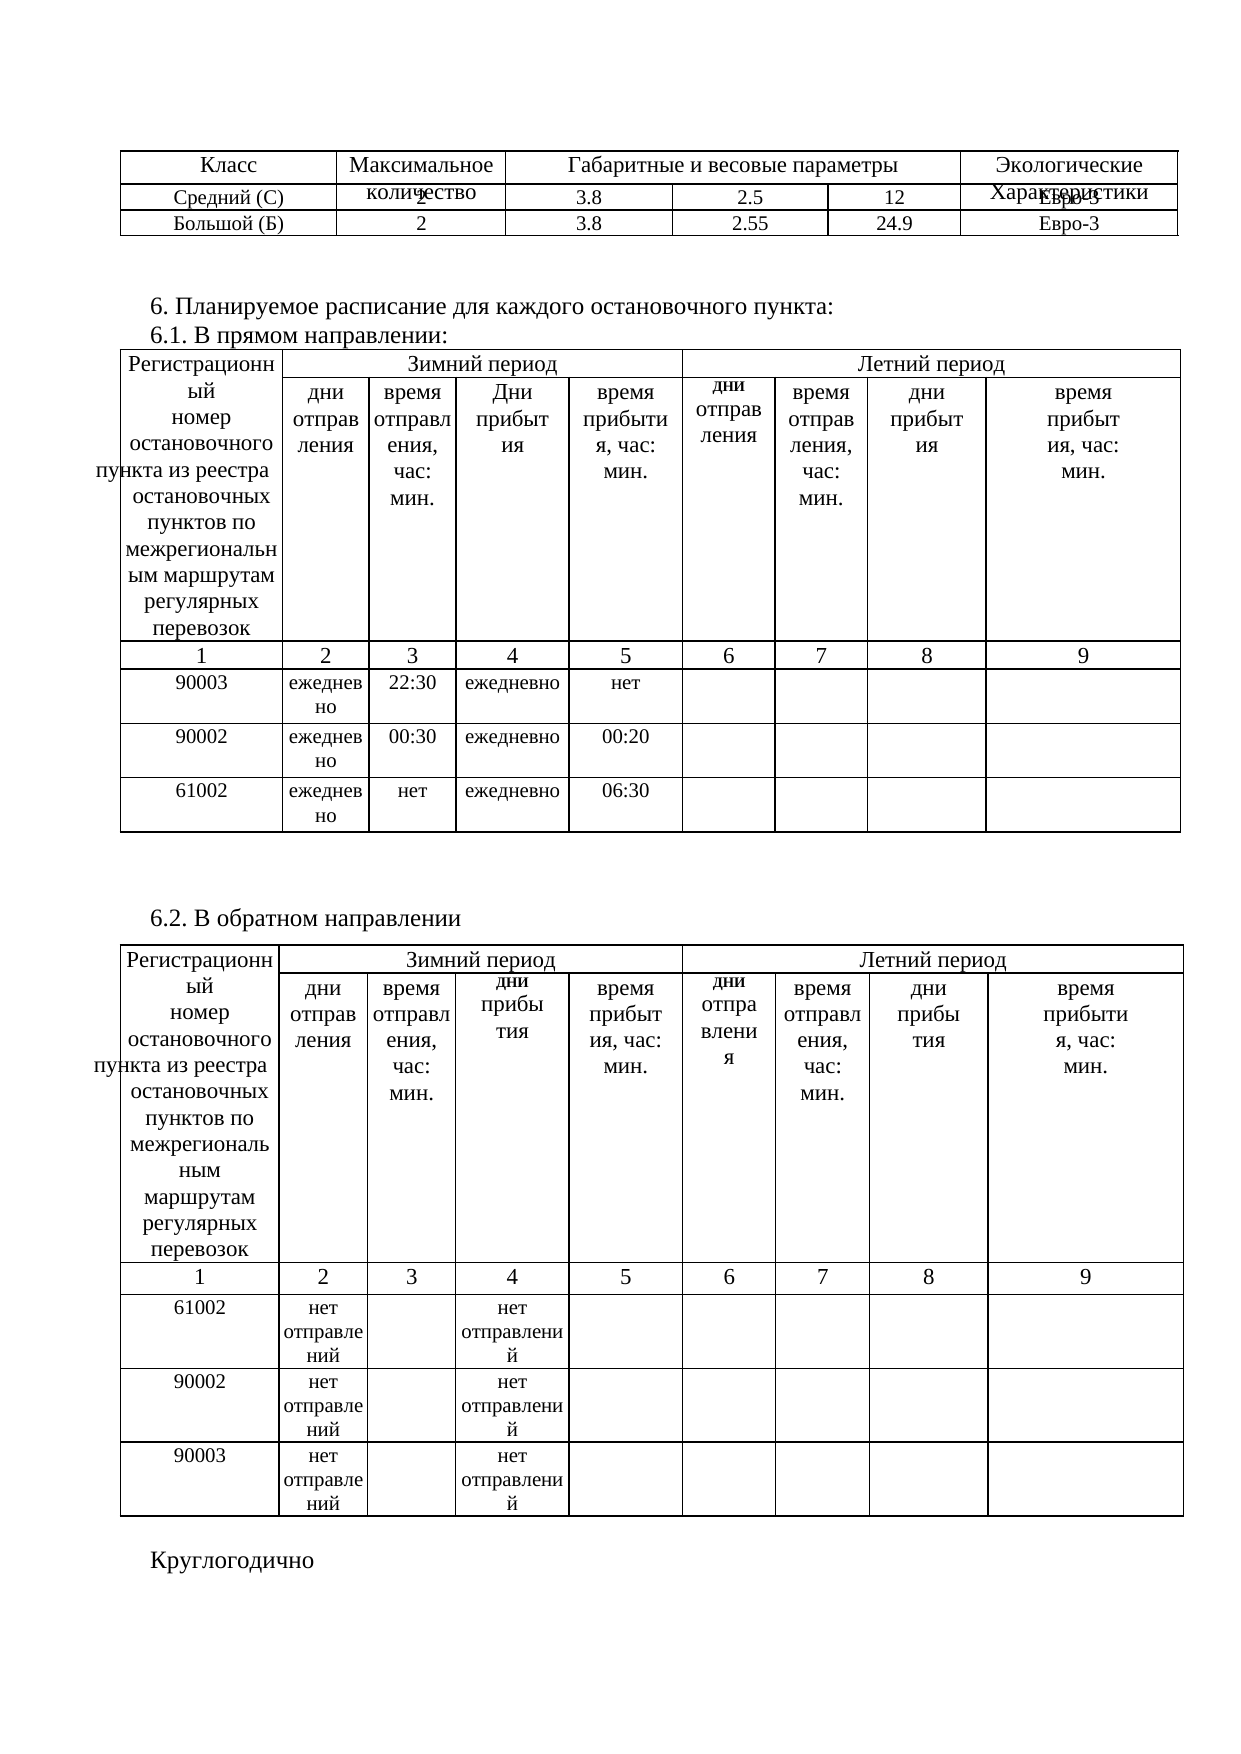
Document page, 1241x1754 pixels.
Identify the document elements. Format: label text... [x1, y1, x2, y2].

table_cell 9 [987, 642, 1180, 668]
table_cell ежедневно [457, 670, 568, 722]
table_cell 4 [457, 642, 568, 668]
table_cell 90003 [121, 1443, 278, 1515]
table_cell дни прибы тия [870, 974, 987, 1262]
table_cell ежедневно [457, 724, 568, 777]
table_cell ежедневно [283, 778, 368, 831]
table_cell Евро-3 [961, 211, 1177, 234]
table_cell 22:30 [370, 670, 455, 722]
table_header Класс [121, 152, 336, 183]
table_header Зимний период [283, 350, 682, 377]
table_cell 2 [337, 211, 505, 234]
table_cell 90002 [121, 1369, 278, 1441]
table_cell [683, 724, 774, 777]
table_cell время прибыт ия, час: мин. [987, 378, 1180, 640]
table_cell [776, 670, 867, 722]
table_cell [987, 724, 1180, 777]
table_header Регистрационный номер остановочного пункта из реестра остановочных пунктов по межрегиональным маршрутам регулярных перевозок [121, 946, 278, 1262]
table_cell время отправл ения, час: мин. [368, 974, 455, 1262]
text 6. Планируемое расписание для каждого остановочного пункта: [150, 291, 1090, 320]
text 6.1. В прямом направлении: [150, 320, 1090, 349]
table_header Летний период [683, 946, 1183, 972]
table_cell 3.8 [506, 185, 672, 209]
table_cell 9 [989, 1263, 1183, 1294]
table_cell 2.55 [673, 211, 827, 234]
table_cell Дни прибыт ия [457, 378, 568, 640]
table_cell [870, 1443, 987, 1515]
table_cell 7 [776, 1263, 869, 1294]
table_cell ДНИ отпра влени я [683, 974, 775, 1262]
table_cell [683, 1443, 775, 1515]
table_cell 00:20 [570, 724, 682, 777]
table_cell 12 [829, 185, 960, 209]
table_header Габаритные и весовые параметры [506, 152, 960, 183]
table_cell ДНИ прибы тия [456, 974, 568, 1262]
table_cell [570, 1443, 682, 1515]
table_cell ежедневно [457, 778, 568, 831]
table_header Максимальное количество [337, 152, 505, 183]
text 6.2. В обратном направлении [150, 903, 1090, 932]
table_cell [776, 1369, 869, 1441]
table_cell ежедневно [283, 670, 368, 722]
text Круглогодично [150, 1545, 1090, 1574]
table_cell нет отправлений [280, 1443, 367, 1515]
table_cell [368, 1369, 455, 1441]
table_cell 2 [280, 1263, 367, 1294]
table_cell 61002 [121, 1295, 278, 1367]
table_cell время отправл ения, час: мин. [776, 974, 869, 1262]
table_header Экологические Характеристики [961, 152, 1177, 183]
table_cell [776, 778, 867, 831]
table_cell 90002 [121, 724, 282, 777]
table_cell нет [370, 778, 455, 831]
table_cell [868, 670, 985, 722]
table_cell дни отправ ления [283, 378, 368, 640]
table_cell 8 [868, 642, 985, 668]
table_cell [989, 1369, 1183, 1441]
table_cell [989, 1295, 1183, 1367]
table_cell 2 [337, 185, 505, 209]
table_cell [868, 778, 985, 831]
table_cell 4 [456, 1263, 568, 1294]
table_cell [776, 1443, 869, 1515]
table_cell 5 [570, 642, 682, 668]
table_cell [368, 1295, 455, 1367]
table_cell время отправ ления, час: мин. [776, 378, 867, 640]
table_cell 6 [683, 1263, 775, 1294]
table_cell [868, 724, 985, 777]
table_cell дни прибыт ия [868, 378, 985, 640]
table_cell 3 [368, 1263, 455, 1294]
table_cell [570, 1369, 682, 1441]
table_cell [776, 724, 867, 777]
table_cell [683, 1369, 775, 1441]
table_cell дни отправ ления [280, 974, 367, 1262]
table_cell 3 [370, 642, 455, 668]
table_cell 1 [121, 1263, 278, 1294]
table_cell [870, 1295, 987, 1367]
table_cell ежедневно [283, 724, 368, 777]
table_cell 2.5 [673, 185, 827, 209]
table_header Регистрационный номер остановочного пункта из реестра остановочных пунктов по межрегиональным маршрутам регулярных перевозок [121, 350, 282, 640]
table_cell 1 [121, 642, 282, 668]
table_cell 06:30 [570, 778, 682, 831]
table_cell ДНИ отправ ления [683, 378, 774, 640]
table_cell [683, 1295, 775, 1367]
table_cell [368, 1443, 455, 1515]
table_cell 7 [776, 642, 867, 668]
table_cell нет отправлений [280, 1369, 367, 1441]
table_cell [989, 1443, 1183, 1515]
table_cell время прибыт ия, час: мин. [570, 974, 682, 1262]
table_cell 00:30 [370, 724, 455, 777]
table_cell нет [570, 670, 682, 722]
table_cell 5 [570, 1263, 682, 1294]
table_cell [987, 670, 1180, 722]
table_cell 6 [683, 642, 774, 668]
table_cell время отправл ения, час: мин. [370, 378, 455, 640]
table_cell [570, 1295, 682, 1367]
table_cell [776, 1295, 869, 1367]
table_cell время прибыти я, час: мин. [570, 378, 682, 640]
table_cell [683, 778, 774, 831]
table_cell нет отправлений [456, 1443, 568, 1515]
table_cell Большой (Б) [121, 211, 336, 234]
table_cell [683, 670, 774, 722]
table_header Летний период [683, 350, 1180, 377]
table_cell нет отправлений [456, 1295, 568, 1367]
table_cell 24.9 [829, 211, 960, 234]
table_cell Средний (С) [121, 185, 336, 209]
table_cell 3.8 [506, 211, 672, 234]
table_cell [987, 778, 1180, 831]
table_cell 2 [283, 642, 368, 668]
table_header Зимний период [280, 946, 682, 972]
table_cell нет отправлений [456, 1369, 568, 1441]
table_cell нет отправлений [280, 1295, 367, 1367]
table_cell [870, 1369, 987, 1441]
table_cell 90003 [121, 670, 282, 722]
table_cell время прибыти я, час: мин. [989, 974, 1183, 1262]
table_cell 61002 [121, 778, 282, 831]
table_cell 8 [870, 1263, 987, 1294]
table_cell Евро-3 [961, 185, 1177, 209]
